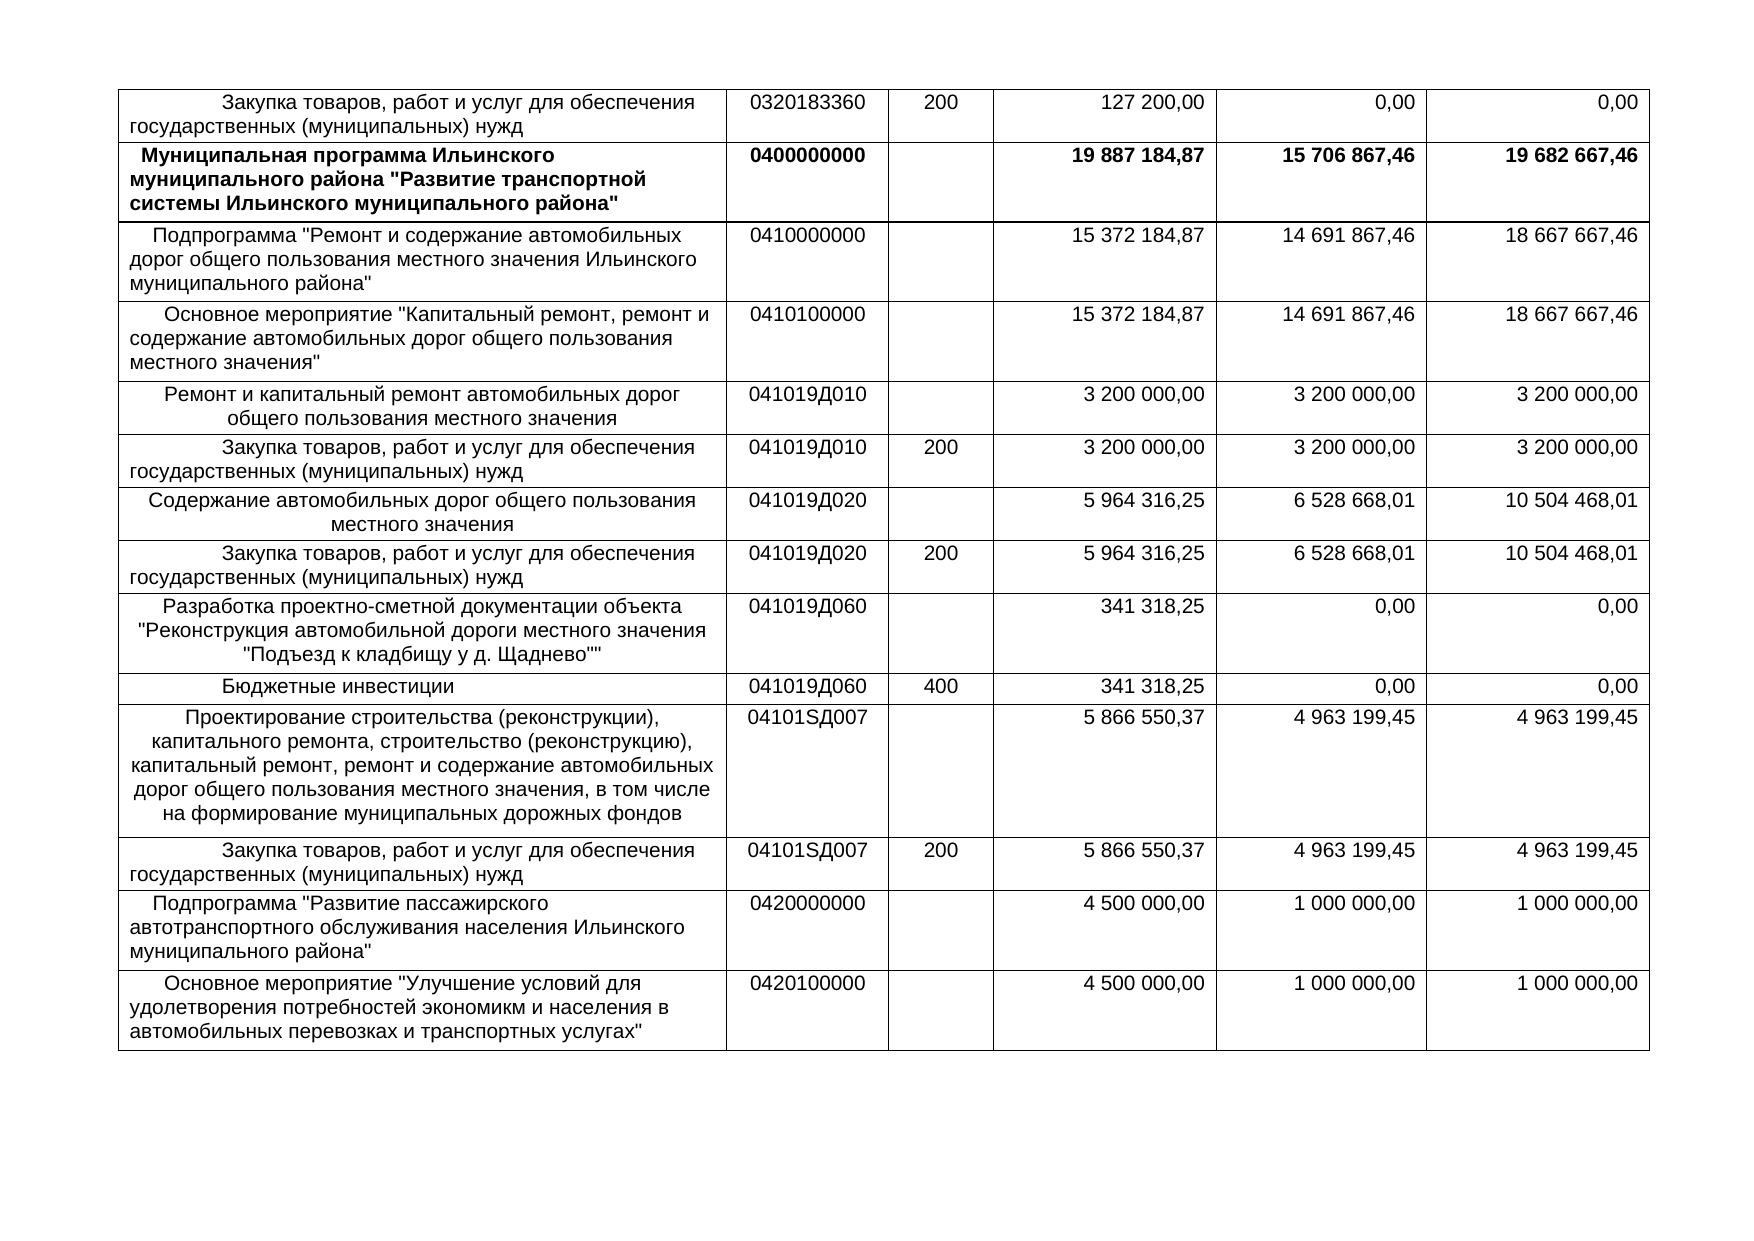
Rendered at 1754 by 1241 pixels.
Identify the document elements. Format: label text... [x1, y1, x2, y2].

table_cell 3 200 000,00 [994, 382, 1216, 434]
table_cell 1 000 000,00 [1427, 891, 1649, 970]
table_cell 3 200 000,00 [994, 435, 1216, 487]
table_cell 5 866 550,37 [994, 838, 1216, 890]
table_cell [889, 488, 993, 540]
table_cell Муниципальная программа Ильинского муниципального района "Развитие транспортной системы Ильинского муниципального района" [119, 143, 726, 221]
table_cell 04101SД007 [727, 838, 888, 890]
table_cell [889, 705, 993, 837]
table_cell [889, 223, 993, 301]
table_cell 6 528 668,01 [1217, 488, 1426, 540]
table_cell 200 [889, 541, 993, 593]
table_cell Подпрограмма "Развитие пассажирского автотранспортного обслуживания населения Ильинского муниципального района" [119, 891, 726, 970]
table_cell 19 887 184,87 [994, 143, 1216, 221]
table_cell Подпрограмма "Ремонт и содержание автомобильных дорог общего пользования местного значения Ильинского муниципального района" [119, 223, 726, 301]
table_cell 041019Д010 [727, 435, 888, 487]
table_cell [889, 891, 993, 970]
table_cell 0320183360 [727, 90, 888, 142]
table_cell 0,00 [1427, 90, 1649, 142]
table_cell 0,00 [1217, 674, 1426, 704]
table_cell 1 000 000,00 [1217, 891, 1426, 970]
table_cell 200 [889, 435, 993, 487]
table_cell 10 504 468,01 [1427, 488, 1649, 540]
table_cell 15 372 184,87 [994, 302, 1216, 381]
table_cell 15 372 184,87 [994, 223, 1216, 301]
table_cell Бюджетные инвестиции [119, 674, 726, 704]
table_cell Закупка товаров, работ и услуг для обеспечения государственных (муниципальных) нужд [119, 838, 726, 890]
table_cell 4 500 000,00 [994, 891, 1216, 970]
table_cell 041019Д020 [727, 541, 888, 593]
table_cell [889, 382, 993, 434]
table_cell 341 318,25 [994, 594, 1216, 673]
table_cell 0400000000 [727, 143, 888, 221]
table_cell Закупка товаров, работ и услуг для обеспечения государственных (муниципальных) нужд [119, 435, 726, 487]
table_cell Содержание автомобильных дорог общего пользования местного значения [119, 488, 726, 540]
table_cell 10 504 468,01 [1427, 541, 1649, 593]
table_cell Проектирование строительства (реконструкции), капитального ремонта, строительство (реконструкцию), капитальный ремонт, ремонт и содержание автомобильных дорог общего пользования местного значения, в том числе на формирование муниципальных дорожных фондов [119, 705, 726, 837]
table_cell 341 318,25 [994, 674, 1216, 704]
table_cell Ремонт и капитальный ремонт автомобильных дорог общего пользования местного значения [119, 382, 726, 434]
table_cell 18 667 667,46 [1427, 223, 1649, 301]
table_cell 15 706 867,46 [1217, 143, 1426, 221]
table_cell 041019Д010 [727, 382, 888, 434]
table_cell 0,00 [1427, 674, 1649, 704]
table_cell 5 866 550,37 [994, 705, 1216, 837]
table_cell 041019Д020 [727, 488, 888, 540]
table_cell 1 000 000,00 [1427, 971, 1649, 1049]
table_cell 3 200 000,00 [1217, 382, 1426, 434]
table_cell 5 964 316,25 [994, 488, 1216, 540]
table_cell 1 000 000,00 [1217, 971, 1426, 1049]
table_cell 0,00 [1217, 594, 1426, 673]
table_cell Разработка проектно-сметной документации объекта "Реконструкция автомобильной дороги местного значения "Подъезд к кладбищу у д. Щаднево"" [119, 594, 726, 673]
table_cell Основное мероприятие "Улучшение условий для удолетворения потребностей экономикм и населения в автомобильных перевозках и транспортных услугах" [119, 971, 726, 1049]
table_cell 0420100000 [727, 971, 888, 1049]
table_cell 4 963 199,45 [1217, 838, 1426, 890]
table_cell 19 682 667,46 [1427, 143, 1649, 221]
table_cell 400 [889, 674, 993, 704]
table_cell 14 691 867,46 [1217, 302, 1426, 381]
table_cell 14 691 867,46 [1217, 223, 1426, 301]
table_cell 0410000000 [727, 223, 888, 301]
table_cell 4 963 199,45 [1217, 705, 1426, 837]
table_cell [889, 594, 993, 673]
table_cell [889, 971, 993, 1049]
table_cell 0,00 [1217, 90, 1426, 142]
table_cell Закупка товаров, работ и услуг для обеспечения государственных (муниципальных) нужд [119, 541, 726, 593]
table_cell 5 964 316,25 [994, 541, 1216, 593]
table_cell 200 [889, 90, 993, 142]
table_cell 18 667 667,46 [1427, 302, 1649, 381]
table_cell 4 963 199,45 [1427, 838, 1649, 890]
table_cell 4 963 199,45 [1427, 705, 1649, 837]
table_cell 0410100000 [727, 302, 888, 381]
table_cell 4 500 000,00 [994, 971, 1216, 1049]
table_cell 3 200 000,00 [1427, 382, 1649, 434]
table_cell [889, 143, 993, 221]
table_cell 0,00 [1427, 594, 1649, 673]
table_cell [889, 302, 993, 381]
table_cell 0420000000 [727, 891, 888, 970]
table_cell 6 528 668,01 [1217, 541, 1426, 593]
table_cell 200 [889, 838, 993, 890]
table_cell 3 200 000,00 [1427, 435, 1649, 487]
table_cell 04101SД007 [727, 705, 888, 837]
table_cell Основное мероприятие "Капитальный ремонт, ремонт и содержание автомобильных дорог общего пользования местного значения" [119, 302, 726, 381]
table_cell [119, 90, 726, 142]
table_cell 041019Д060 [727, 674, 888, 704]
table_cell 127 200,00 [994, 90, 1216, 142]
table_cell 041019Д060 [727, 594, 888, 673]
table_cell 3 200 000,00 [1217, 435, 1426, 487]
